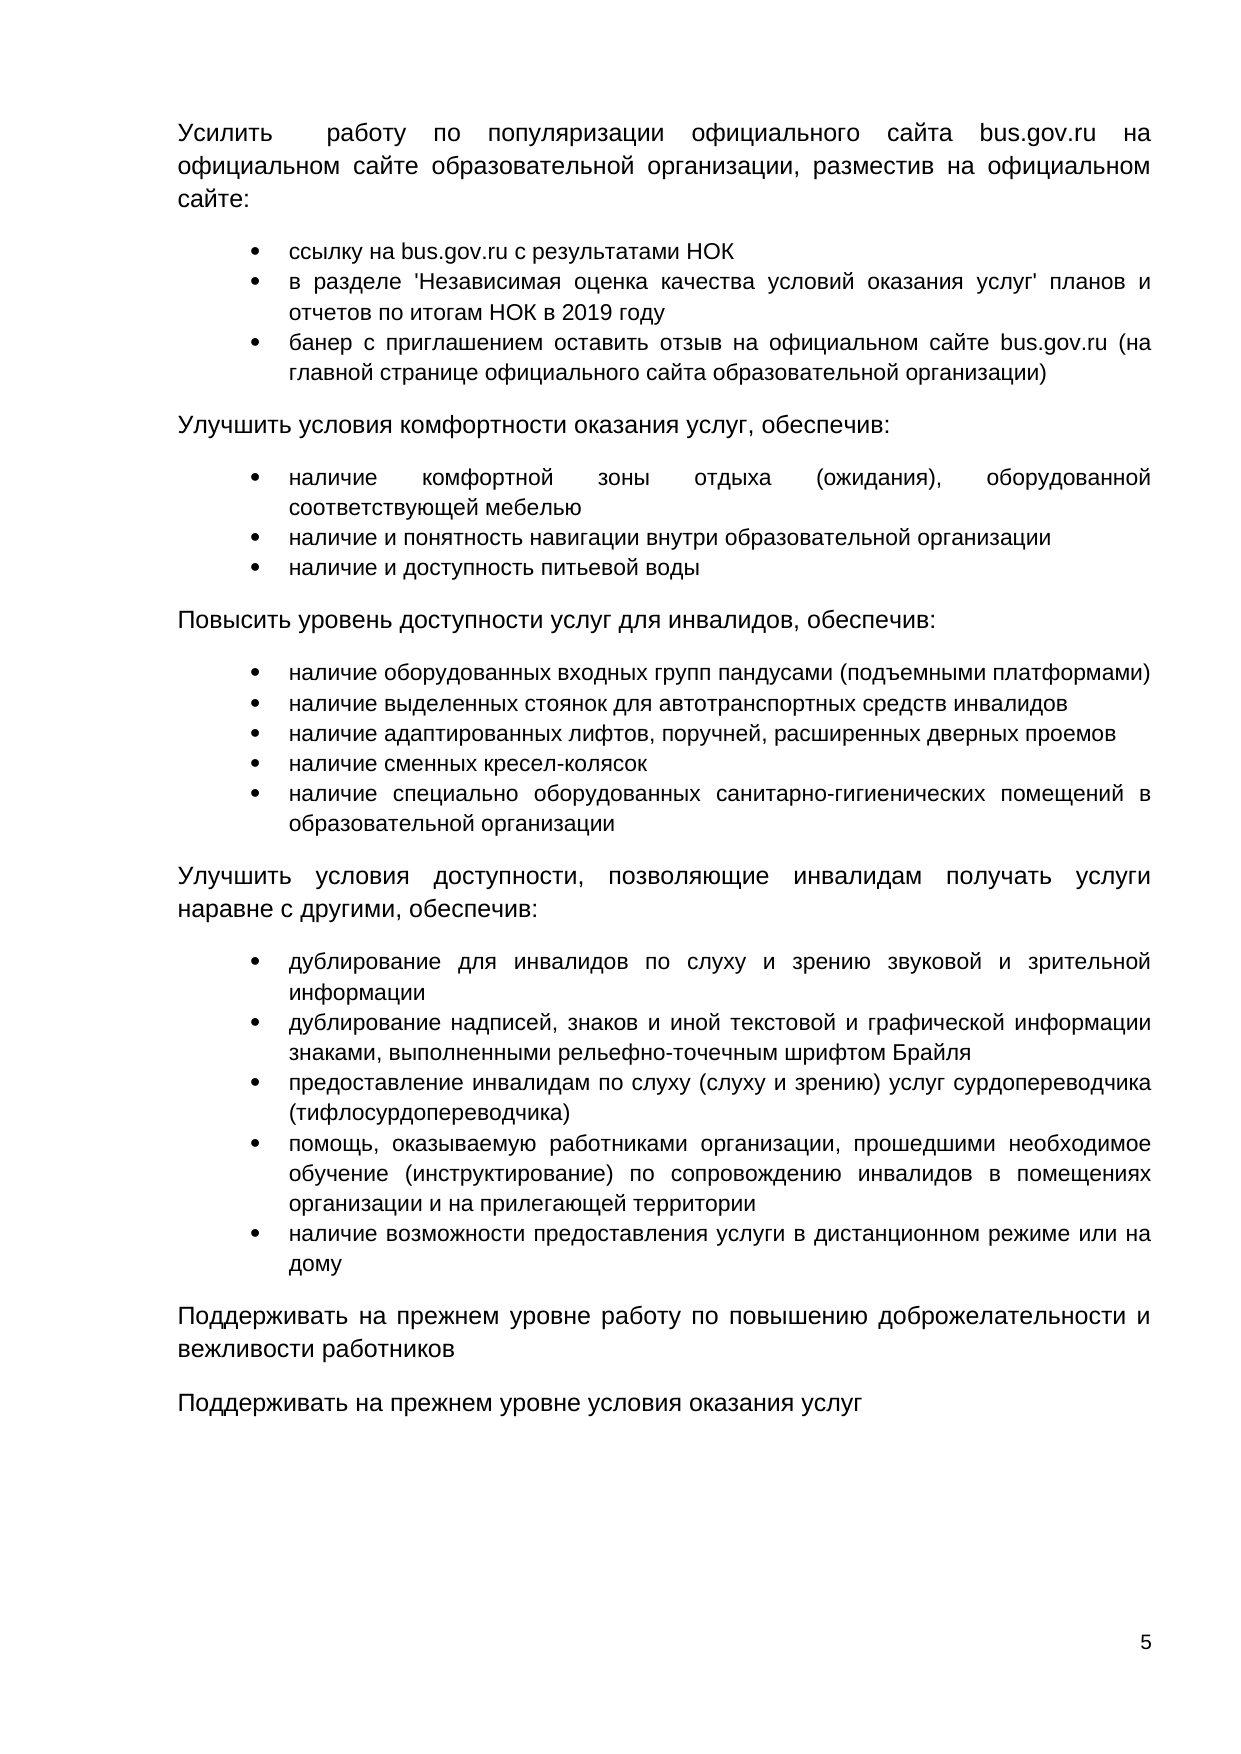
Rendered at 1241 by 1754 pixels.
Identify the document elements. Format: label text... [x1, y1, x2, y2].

text Поддерживать на прежнем уровне условия оказания услуг [177, 1388, 1152, 1417]
list наличие адаптированных лифтов, поручней, расширенных дверных проемов [251, 720, 1152, 746]
list ссылку на bus.gov.ru с результатами НОК [251, 238, 1152, 264]
text Улучшить условия доступности, позволяющие инвалидам получать услуги наравне с другими, обеспечив: [177, 861, 1152, 923]
text Улучшить условия комфортности оказания услуг, обеспечив: [177, 410, 1152, 439]
list наличие выделенных стоянок для автотранспортных средств инвалидов [251, 689, 1152, 716]
list дублирование надписей, знаков и иной текстовой и графической информации знаками, выполненными рельефно-точечным шрифтом Брайля [251, 1009, 1152, 1065]
text Поддерживать на прежнем уровне работу по повышению доброжелательности и вежливости работников [177, 1301, 1152, 1363]
text Повысить уровень доступности услуг для инвалидов, обеспечив: [177, 605, 1152, 634]
list банер с приглашением оставить отзыв на официальном сайте bus.gov.ru (на главной странице официального сайта образовательной организации) [251, 329, 1152, 385]
list наличие специально оборудованных санитарно-гигиенических помещений в образовательной организации [251, 780, 1152, 837]
text Усилить работу по популяризации официального сайта bus.gov.ru на официальном сайте образовательной организации, разместив на официальном сайте: [177, 118, 1152, 213]
list наличие оборудованных входных групп пандусами (подъемными платформами) [251, 659, 1152, 686]
list наличие и понятность навигации внутри образовательной организации [251, 524, 1152, 551]
list наличие сменных кресел-колясок [251, 750, 1152, 776]
list наличие и доступность питьевой воды [251, 554, 1152, 581]
list в разделе 'Независимая оценка качества условий оказания услуг' планов и отчетов по итогам НОК в 2019 году [251, 268, 1152, 325]
list предоставление инвалидам по слуху (слуху и зрению) услуг сурдопереводчика (тифлосурдопереводчика) [251, 1069, 1152, 1126]
list наличие комфортной зоны отдыха (ожидания), оборудованной соответствующей мебелью [251, 464, 1152, 520]
list помощь, оказываемую работниками организации, прошедшими необходимое обучение (инструктирование) по сопровождению инвалидов в помещениях организации и на прилегающей территории [251, 1129, 1152, 1216]
list наличие возможности предоставления услуги в дистанционном режиме или на дому [251, 1220, 1152, 1277]
list дублирование для инвалидов по слуху и зрению звуковой и зрительной информации [251, 948, 1152, 1005]
